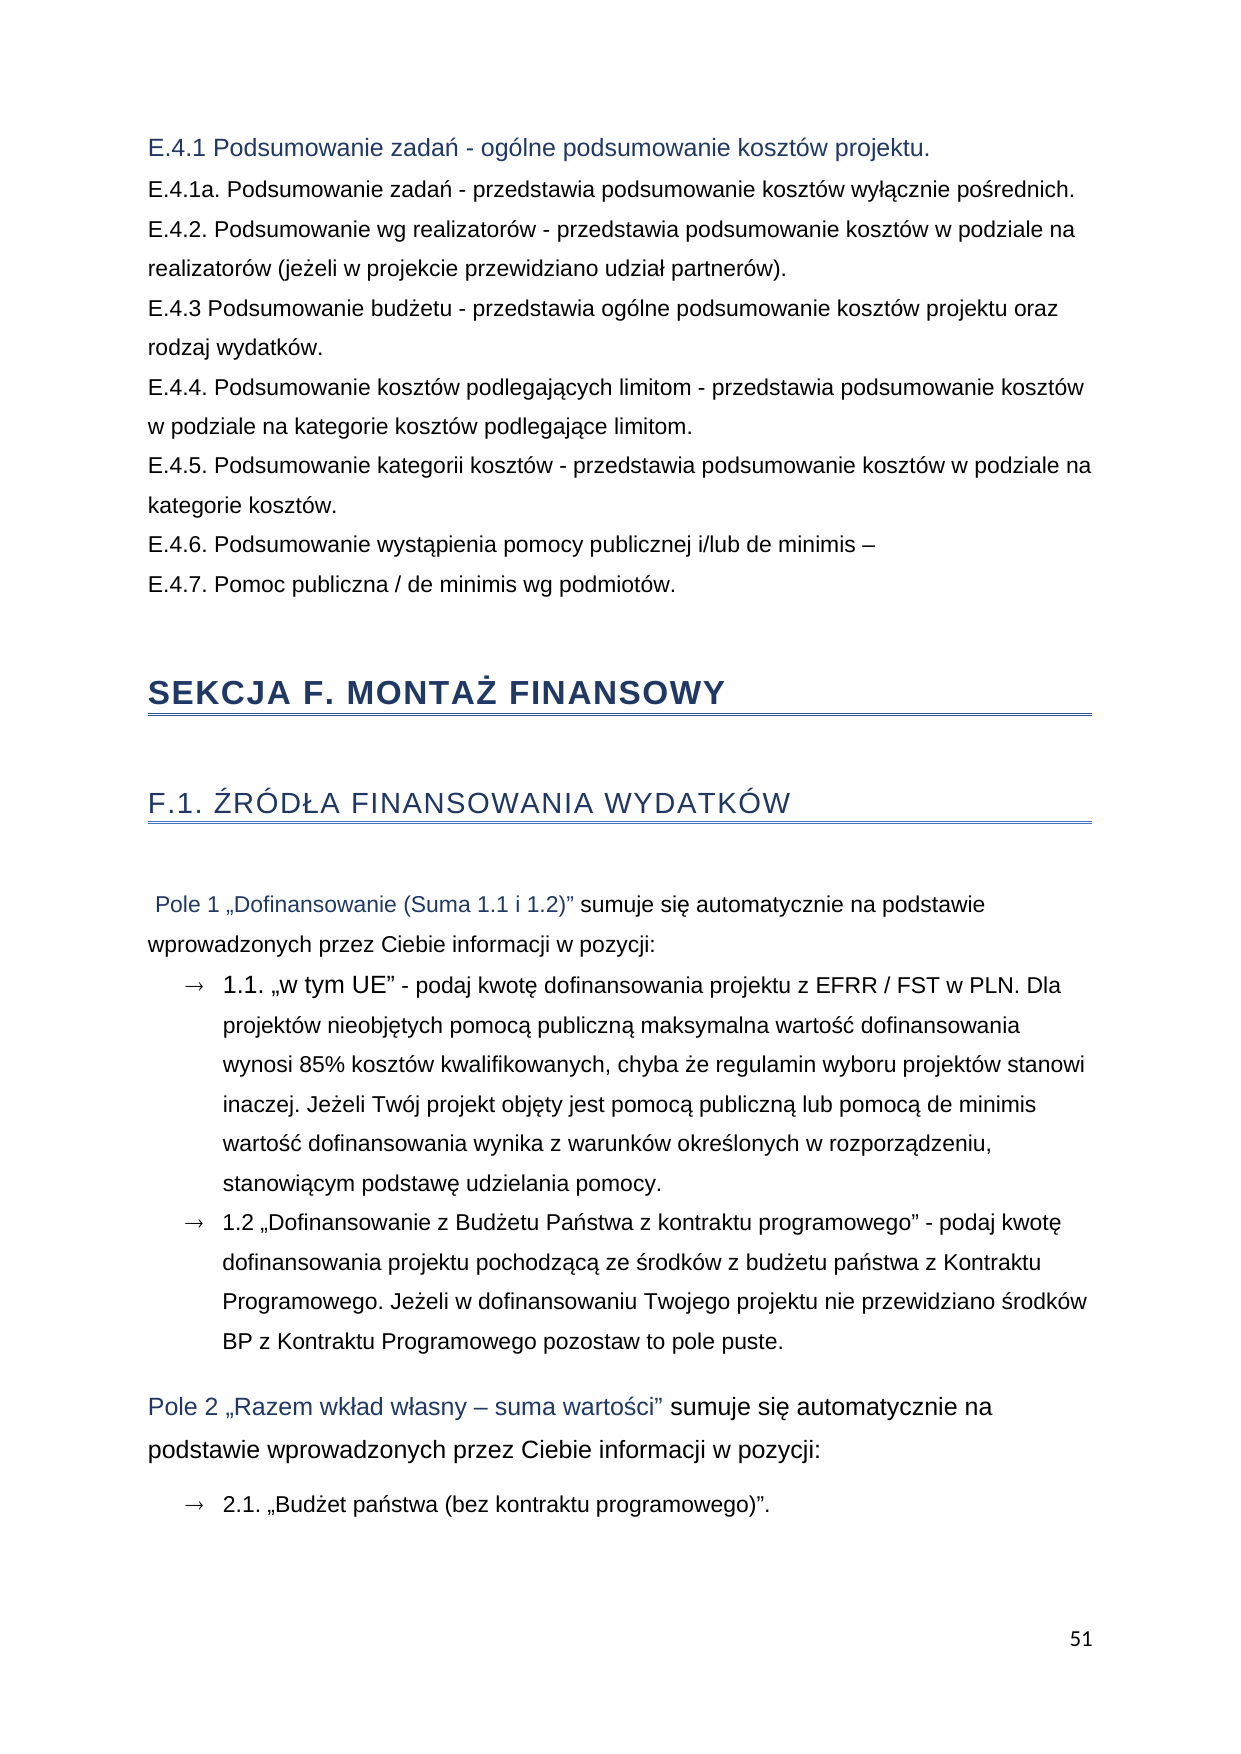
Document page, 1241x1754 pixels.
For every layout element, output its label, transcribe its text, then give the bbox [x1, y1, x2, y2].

text E.4.1a. Podsumowanie zadań - przedstawia podsumowanie kosztów wyłącznie pośrednich. [148, 176, 1092, 202]
text E.4.3 Podsumowanie budżetu - przedstawia ogólne podsumowanie kosztów projektu oraz rodzaj wydatków. [148, 294, 1092, 360]
text 2.1. „Budżet państwa (bez kontraktu programowego)”. [185, 1491, 1092, 1517]
text E.4.2. Podsumowanie wg realizatorów - przedstawia podsumowanie kosztów w podziale na realizatorów (jeżeli w projekcie przewidziano udział partnerów). [148, 216, 1092, 281]
text E.4.5. Podsumowanie kategorii kosztów - przedstawia podsumowanie kosztów w podziale na kategorie kosztów. [148, 452, 1092, 518]
text 1.2 „Dofinansowanie z Budżetu Państwa z kontraktu programowego” - podaj kwotę dofinansowania projektu pochodzącą ze środków z budżetu państwa z Kontraktu Programowego. Jeżeli w dofinansowaniu Twojego projektu nie przewidziano środków BP z Kontraktu Programowego pozostaw to pole puste. [185, 1209, 1092, 1354]
text E.4.7. Pomoc publiczna / de minimis wg podmiotów. [148, 571, 1092, 597]
text Pole 1 „Dofinansowanie (Suma 1.1 i 1.2)” sumuje się automatycznie na podstawie wprowadzonych przez Ciebie informacji w pozycji: [148, 891, 1092, 957]
list Pole 2 „Razem wkład własny – suma wartości” sumuje się automatycznie na podstawie wprowadzonych przez Ciebie informacji w pozycji: [148, 1392, 1092, 1464]
text E.4.1 Podsumowanie zadań - ogólne podsumowanie kosztów projektu. [148, 133, 1092, 162]
subtitle F.1. ŹRÓDŁA FINANSOWANIA WYDATKÓW [148, 786, 1092, 821]
text 1.1. „w tym UE” - podaj kwotę dofinansowania projektu z EFRR / FST w PLN. Dla projektów nieobjętych pomocą publiczną maksymalna wartość dofinansowania wynosi 85% kosztów kwalifikowanych, chyba że regulamin wyboru projektów stanowi inaczej. Jeżeli Twój projekt objęty jest pomocą publiczną lub pomocą de minimis wartość dofinansowania wynika z warunków określonych w rozporządzeniu, stanowiącym podstawę udzielania pomocy. [185, 970, 1092, 1196]
subtitle SEKCJA F. MONTAŻ FINANSOWY [148, 673, 1092, 713]
text E.4.4. Podsumowanie kosztów podlegających limitom - przedstawia podsumowanie kosztów w podziale na kategorie kosztów podlegające limitom. [148, 373, 1092, 439]
text E.4.6. Podsumowanie wystąpienia pomocy publicznej i/lub de minimis – [148, 531, 1092, 558]
